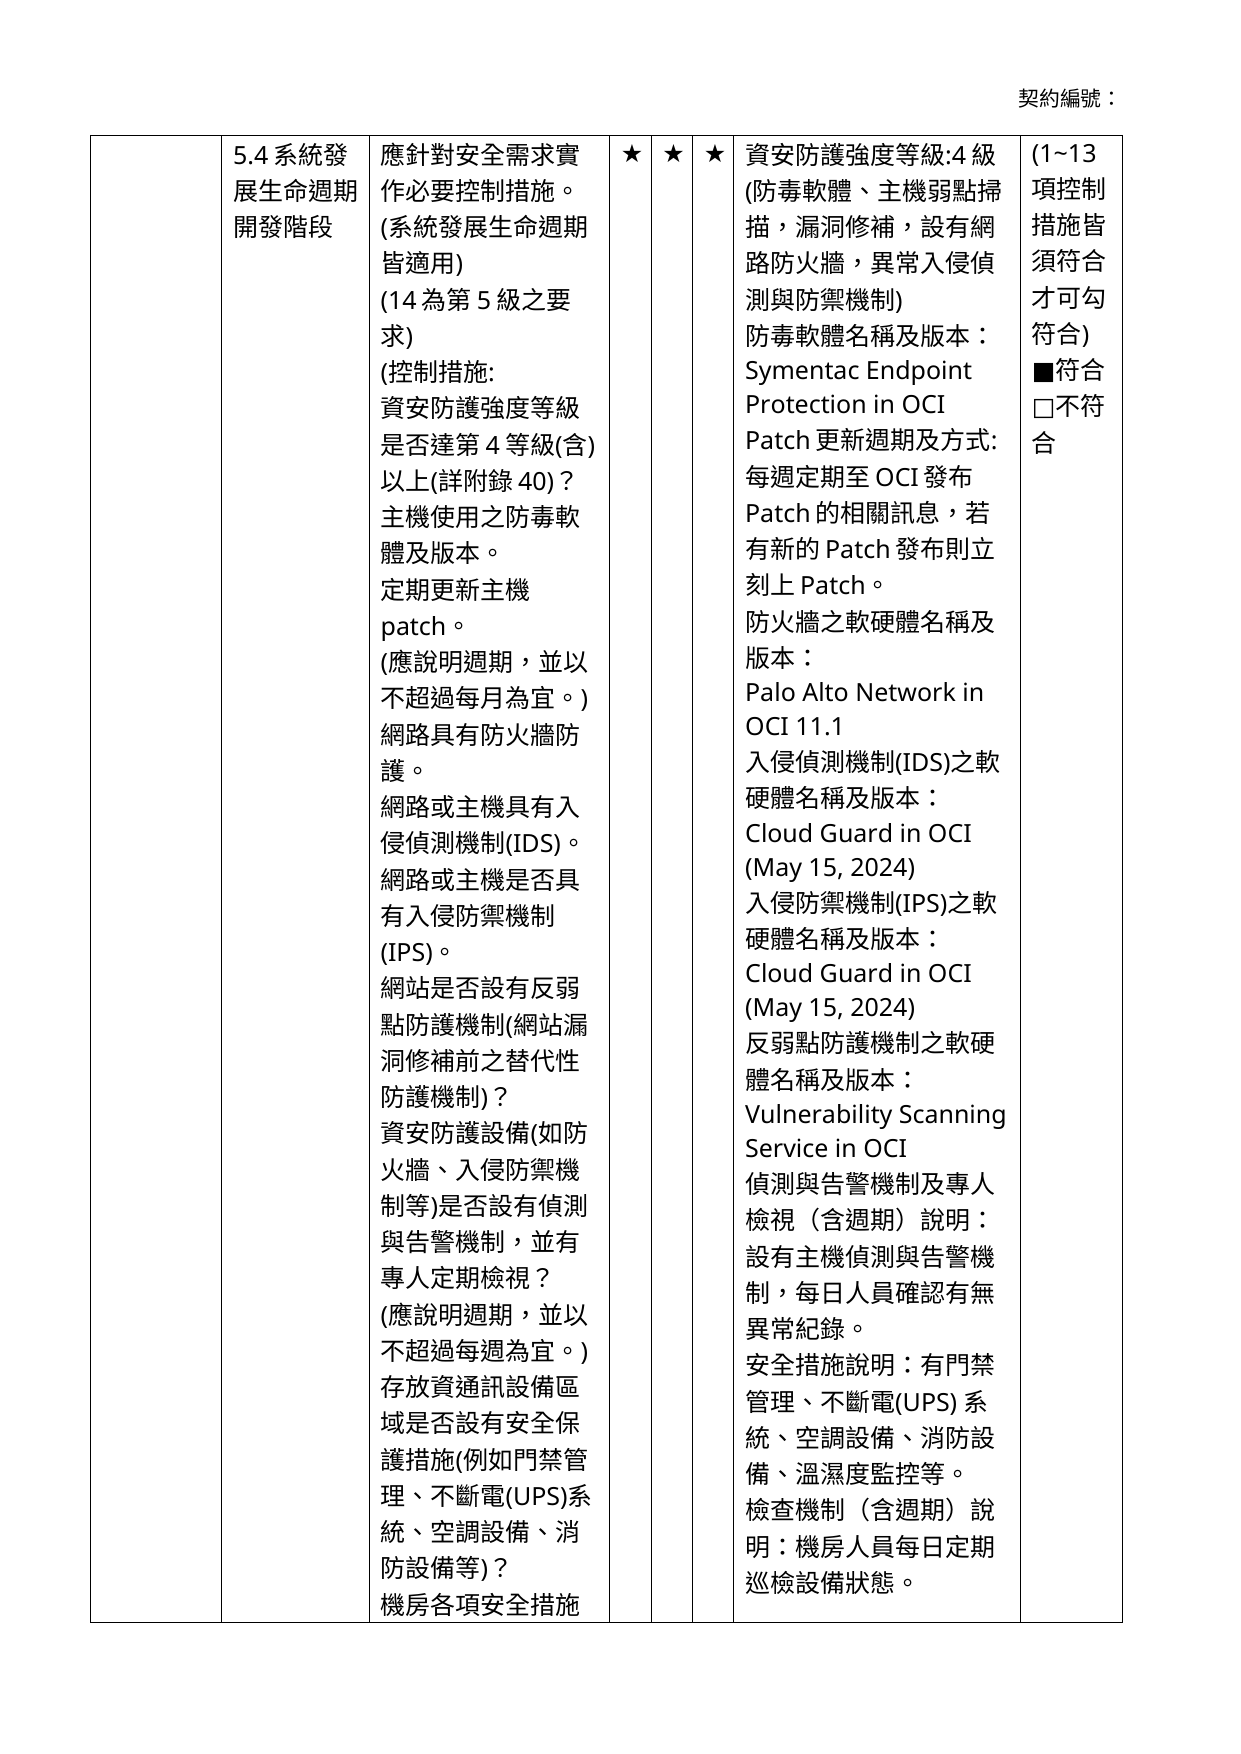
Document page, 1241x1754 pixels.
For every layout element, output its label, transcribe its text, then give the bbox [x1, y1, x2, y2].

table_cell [370, 136, 609, 1621]
table_cell ★ [652, 136, 692, 1621]
table_cell ★ [610, 136, 651, 1621]
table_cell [1021, 136, 1122, 1621]
table_cell ★ [693, 136, 733, 1621]
table_cell 5.4系統發展生命週期開發階段 [222, 136, 369, 1621]
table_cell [734, 136, 1020, 1621]
